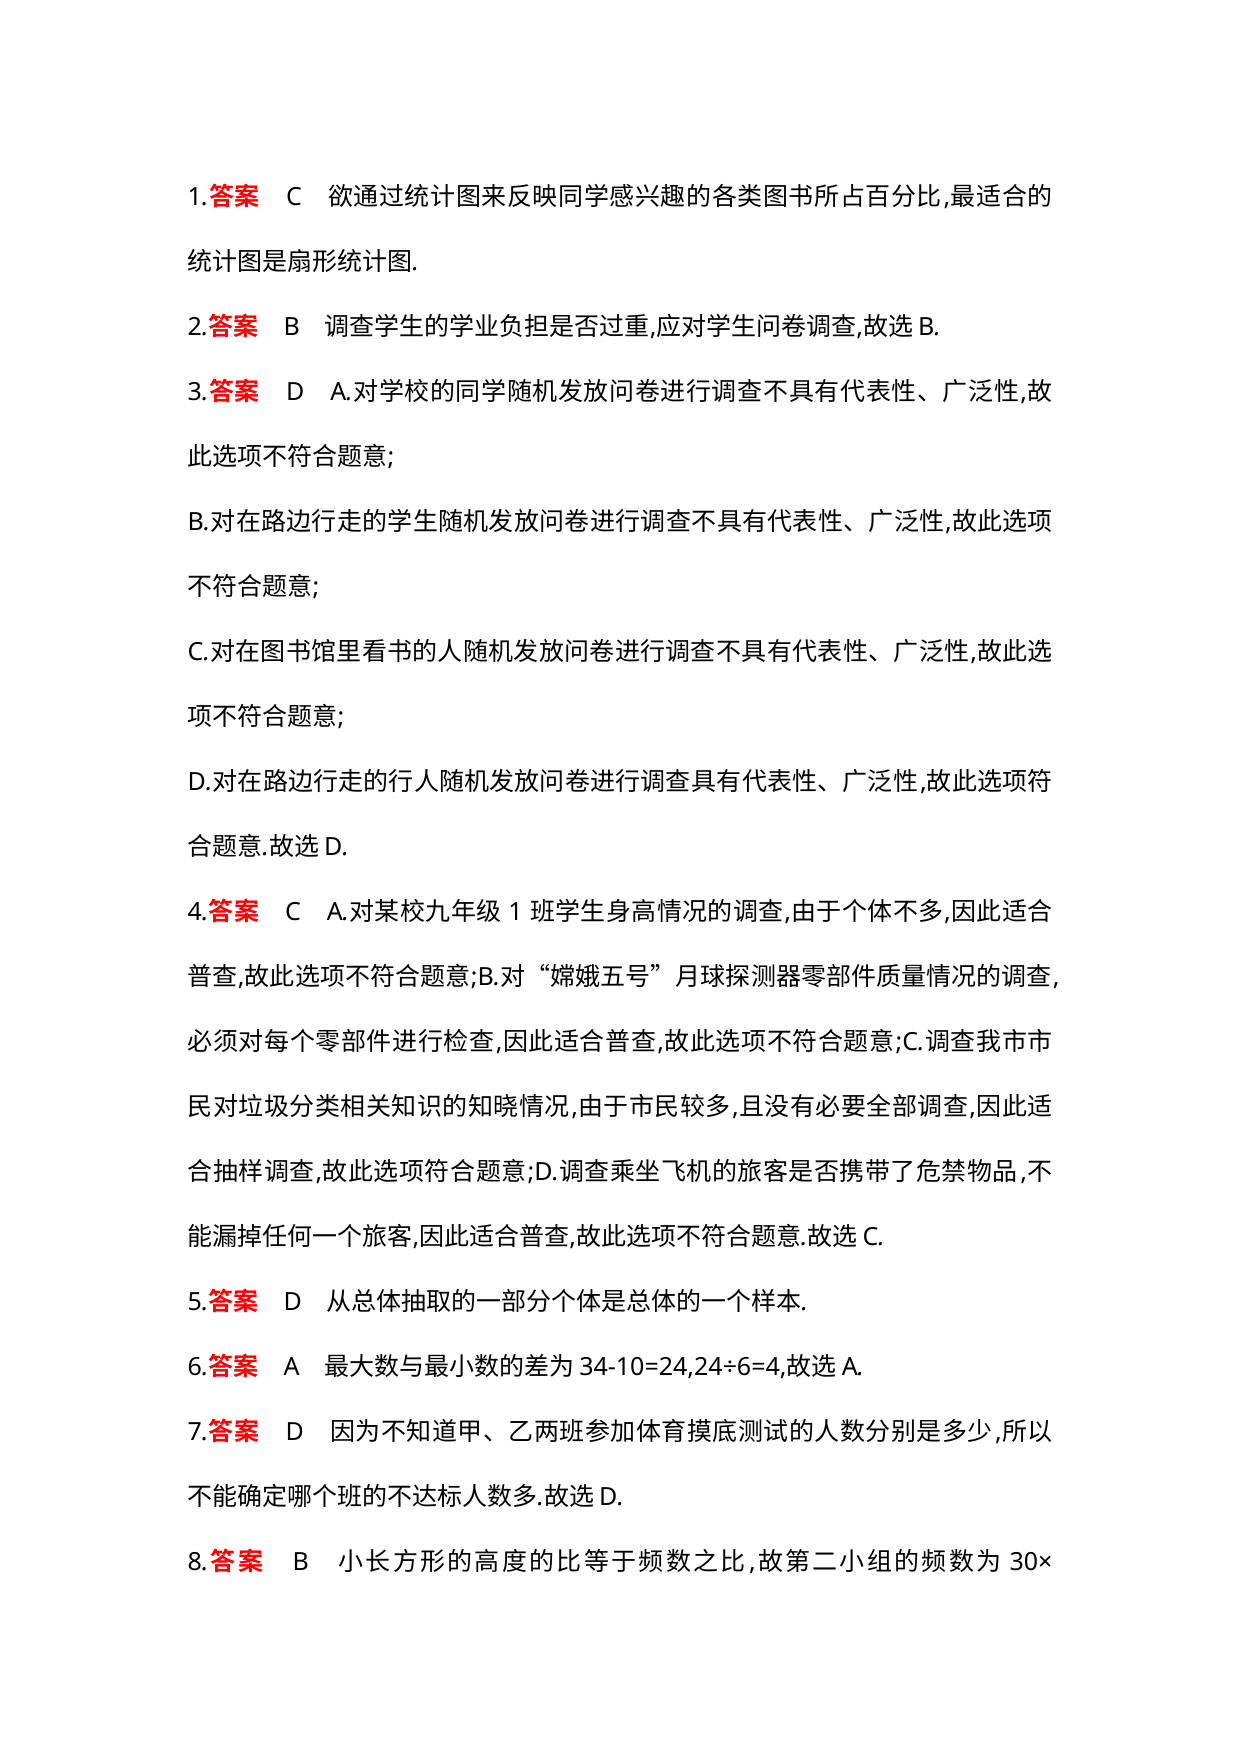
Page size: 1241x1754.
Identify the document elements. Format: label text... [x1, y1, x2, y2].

text 7.答案 D 因为不知道甲、乙两班参加体育摸底测试的人数分别是多少,所以不能确定哪个班的不达标人数多.故选D. [187, 1397, 1053, 1527]
text C.对在图书馆里看书的人随机发放问卷进行调查不具有代表性、广泛性,故此选项不符合题意; [187, 617, 1053, 747]
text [187, 1527, 1053, 1592]
text 6.答案 A 最大数与最小数的差为34-10=24,24÷6=4,故选A. [187, 1332, 1053, 1397]
text D.对在路边行走的行人随机发放问卷进行调查具有代表性、广泛性,故此选项符合题意.故选D. [187, 747, 1053, 877]
text 4.答案 C A.对某校九年级 1 班学生身高情况的调查,由于个体不多,因此适合普查,故此选项不符合题意;B.对“嫦娥五号”月球探测器零部件质量情况的调查,必须对每个零部件进行检查,因此适合普查,故此选项不符合题意;C.调查我市市民对垃圾分类相关知识的知晓情况,由于市民较多,且没有必要全部调查,因此适合抽样调查,故此选项符合题意;D.调查乘坐飞机的旅客是否携带了危禁物品,不能漏掉任何一个旅客,因此适合普查,故此选项不符合题意.故选C. [187, 877, 1053, 1267]
text 5.答案 D 从总体抽取的一部分个体是总体的一个样本. [187, 1267, 1053, 1332]
text 3.答案 D A.对学校的同学随机发放问卷进行调查不具有代表性、广泛性,故此选项不符合题意; [187, 357, 1053, 487]
text 1.答案 C 欲通过统计图来反映同学感兴趣的各类图书所占百分比,最适合的统计图是扇形统计图. [187, 162, 1053, 292]
text 2.答案 B 调查学生的学业负担是否过重,应对学生问卷调查,故选B. [187, 292, 1053, 357]
text B.对在路边行走的学生随机发放问卷进行调查不具有代表性、广泛性,故此选项不符合题意; [187, 487, 1053, 617]
